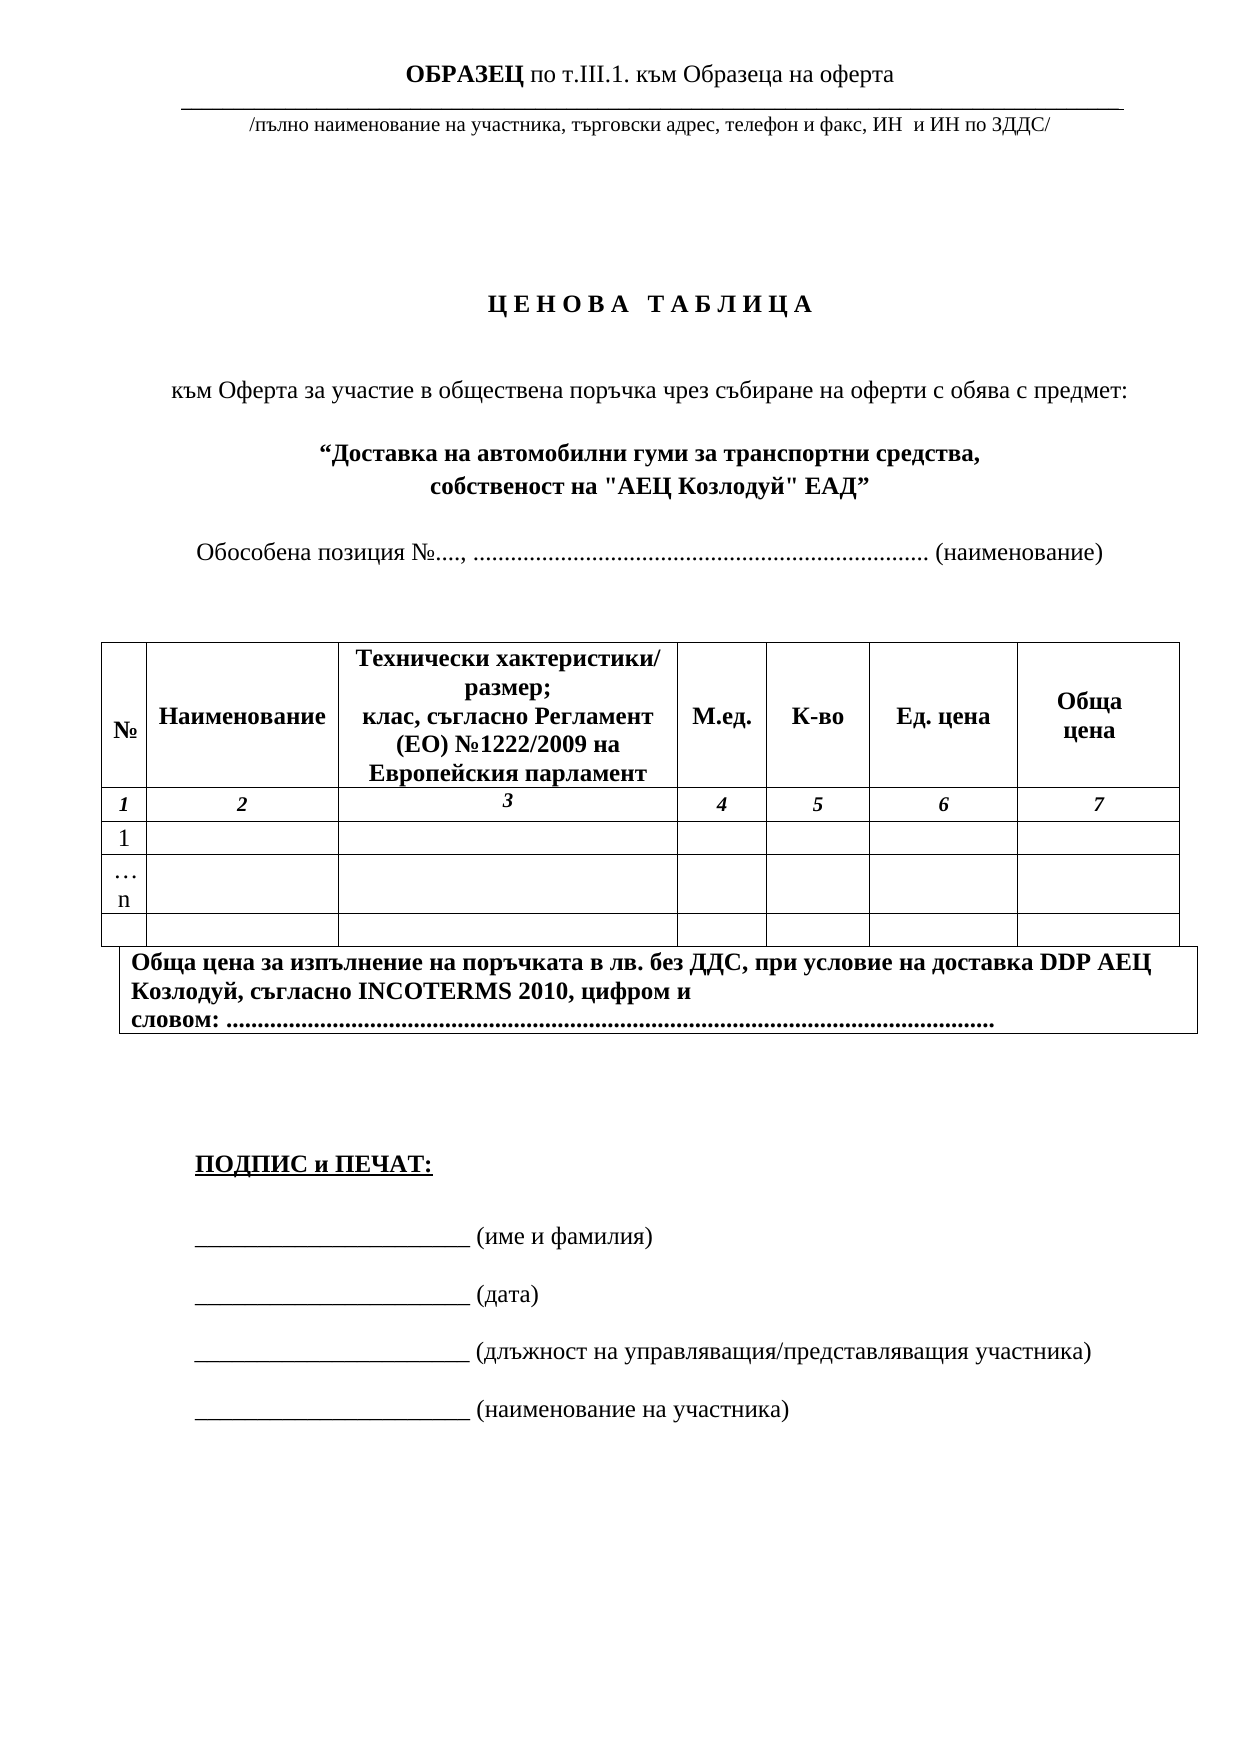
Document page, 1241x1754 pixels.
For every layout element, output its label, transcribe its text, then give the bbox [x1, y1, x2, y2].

table_cell [339, 855, 677, 912]
text Обособена позиция №...., ......................................................................... (наименование) [136, 537, 1163, 566]
text ______________________ (име и фамилия) [195, 1221, 1163, 1250]
text ______________________ (наименование на участника) [195, 1394, 1163, 1422]
text “Доставка на автомобилни гуми за транспортни средства, [136, 438, 1163, 467]
table_cell [870, 855, 1017, 912]
table_cell 1 [102, 788, 146, 821]
table_cell [870, 914, 1017, 946]
text ______________________ (длъжност на управляващия/представляващия участника) [194, 1336, 1163, 1365]
table_header Технически хактеристики/ размер; клас, съгласно Регламент (ЕО) №1222/2009 на Европейския парламент [339, 643, 677, 787]
table_cell [678, 855, 766, 912]
table_cell Обща цена за изпълнение на поръчката в лв. без ДДС, при условие на доставка DDP АЕЦ Козлодуй, съгласно INCOTERMS 2010, цифром и словом: ........................................................................................................................... [120, 947, 1197, 1033]
subtitle ОБРАЗЕЦ по т.III.1. към Образеца на оферта [136, 59, 1163, 88]
table_cell 6 [870, 788, 1017, 821]
table_header М.ед. [678, 643, 766, 787]
table_header № [102, 643, 146, 787]
table_cell 3 [339, 788, 677, 821]
table_header Наименование [147, 643, 338, 787]
table_header Ед. цена [870, 643, 1017, 787]
table_header К-во [767, 643, 869, 787]
table_cell …n [102, 855, 146, 912]
table_cell [339, 822, 677, 854]
table_cell [339, 914, 677, 946]
table_cell [678, 914, 766, 946]
text ПОДПИС и ПЕЧАТ: [136, 1149, 1163, 1178]
table_cell 2 [147, 788, 338, 821]
table_cell [1018, 822, 1179, 854]
table_cell 5 [767, 788, 869, 821]
table_header Обща цена [1018, 643, 1179, 787]
table_cell 4 [678, 788, 766, 821]
table_cell [1018, 855, 1179, 912]
table_cell [1018, 914, 1179, 946]
table_cell 7 [1018, 788, 1179, 821]
table_cell [678, 822, 766, 854]
table_cell [147, 822, 338, 854]
table_cell [147, 914, 338, 946]
text ______________________ (дата) [195, 1279, 1163, 1307]
table_cell 1 [102, 822, 146, 854]
table_cell [870, 822, 1017, 854]
table_cell [102, 914, 146, 946]
text към Оферта за участие в обществена поръчка чрез събиране на оферти с обява с предмет: [136, 376, 1163, 404]
text Ц Е Н О В А Т А Б Л И Ц А [136, 289, 1163, 318]
table_cell [767, 855, 869, 912]
table_cell [767, 822, 869, 854]
subtitle /пълно наименование на участника, търговски адрес, телефон и факс, ИН и ИН по ЗДДС/ [136, 112, 1163, 136]
table_cell [767, 914, 869, 946]
table_cell [147, 855, 338, 912]
subtitle __________________________________________________________________________________________ [136, 88, 1163, 112]
text собственост на "АЕЦ Козлодуй" ЕАД” [136, 471, 1163, 499]
